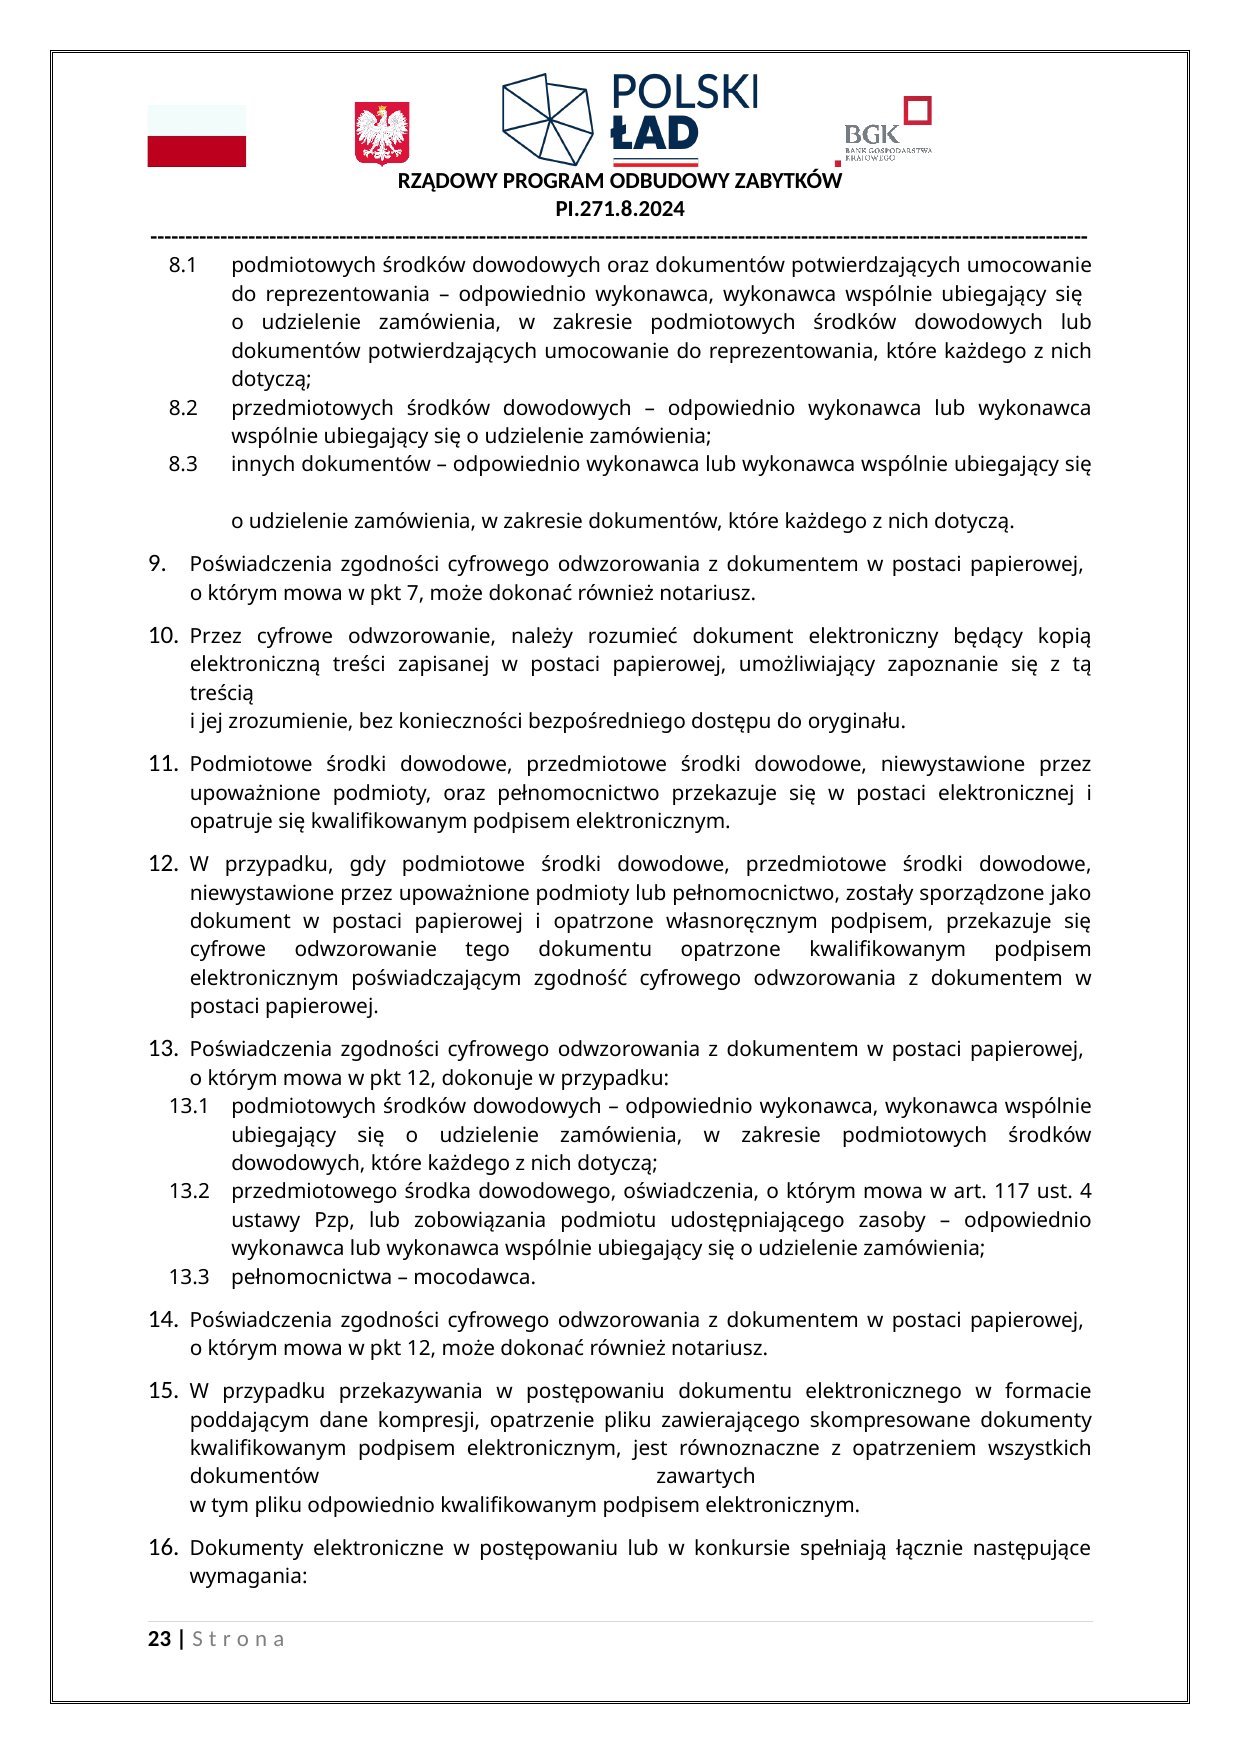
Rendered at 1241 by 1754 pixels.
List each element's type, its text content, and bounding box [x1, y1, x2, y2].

list pełnomocnictwa – mocodawca. [168, 1262, 1093, 1290]
list Przez cyfrowe odwzorowanie, należy rozumieć dokument elektroniczny będący kopią elektroniczną treści zapisanej w postaci papierowej, umożliwiający zapoznanie się z tą treścią i jej zrozumienie, bez konieczności bezpośredniego dostępu do oryginału. [148, 619, 1093, 735]
list W przypadku przekazywania w postępowaniu dokumentu elektronicznego w formacie poddającym dane kompresji, opatrzenie pliku zawierającego skompresowane dokumenty kwalifikowanym podpisem elektronicznym, jest równoznaczne z opatrzeniem wszystkich dokumentów zawartych w tym pliku odpowiednio kwalifikowanym podpisem elektronicznym. [148, 1374, 1093, 1518]
list Poświadczenia zgodności cyfrowego odwzorowania z dokumentem w postaci papierowej, o którym mowa w pkt 12, może dokonać również notariusz. [148, 1303, 1093, 1362]
picture [354, 102, 410, 167]
list przedmiotowego środka dowodowego, oświadczenia, o którym mowa w art. 117 ust. 4 ustawy Pzp, lub zobowiązania podmiotu udostępniającego zasoby – odpowiednio wykonawca lub wykonawca wspólnie ubiegający się o udzielenie zamówienia; [168, 1177, 1093, 1262]
list Poświadczenia zgodności cyfrowego odwzorowania z dokumentem w postaci papierowej, o którym mowa w pkt 12, dokonuje w przypadku: [148, 1032, 1093, 1091]
list Podmiotowe środki dowodowe, przedmiotowe środki dowodowe, niewystawione przez upoważnione podmioty, oraz pełnomocnictwo przekazuje się w postaci elektronicznej i opatruje się kwalifikowanym podpisem elektronicznym. [148, 747, 1093, 834]
list przedmiotowych środków dowodowych – odpowiednio wykonawca lub wykonawca wspólnie ubiegający się o udzielenie zamówienia; [168, 393, 1093, 449]
list innych dokumentów – odpowiednio wykonawca lub wykonawca wspólnie ubiegający się o udzielenie zamówienia, w zakresie dokumentów, które każdego z nich dotyczą. [168, 449, 1093, 535]
list podmiotowych środków dowodowych oraz dokumentów potwierdzających umocowanie do reprezentowania – odpowiednio wykonawca, wykonawca wspólnie ubiegający się o udzielenie zamówienia, w zakresie podmiotowych środków dowodowych lub dokumentów potwierdzających umocowanie do reprezentowania, które każdego z nich dotyczą; [168, 251, 1093, 393]
list podmiotowych środków dowodowych – odpowiednio wykonawca, wykonawca wspólnie ubiegający się o udzielenie zamówienia, w zakresie podmiotowych środków dowodowych, które każdego z nich dotyczą; [168, 1091, 1093, 1177]
list Dokumenty elektroniczne w postępowaniu lub w konkursie spełniają łącznie następujące wymagania: [148, 1531, 1093, 1590]
picture [147, 105, 247, 167]
list Poświadczenia zgodności cyfrowego odwzorowania z dokumentem w postaci papierowej, o którym mowa w pkt 7, może dokonać również notariusz. [148, 547, 1093, 606]
picture [502, 73, 758, 167]
picture [834, 96, 932, 167]
list W przypadku, gdy podmiotowe środki dowodowe, przedmiotowe środki dowodowe, niewystawione przez upoważnione podmioty lub pełnomocnictwo, zostały sporządzone jako dokument w postaci papierowej i opatrzone własnoręcznym podpisem, przekazuje się cyfrowe odwzorowanie tego dokumentu opatrzone kwalifikowanym podpisem elektronicznym poświadczającym zgodność cyfrowego odwzorowania z dokumentem w postaci papierowej. [148, 847, 1093, 1020]
